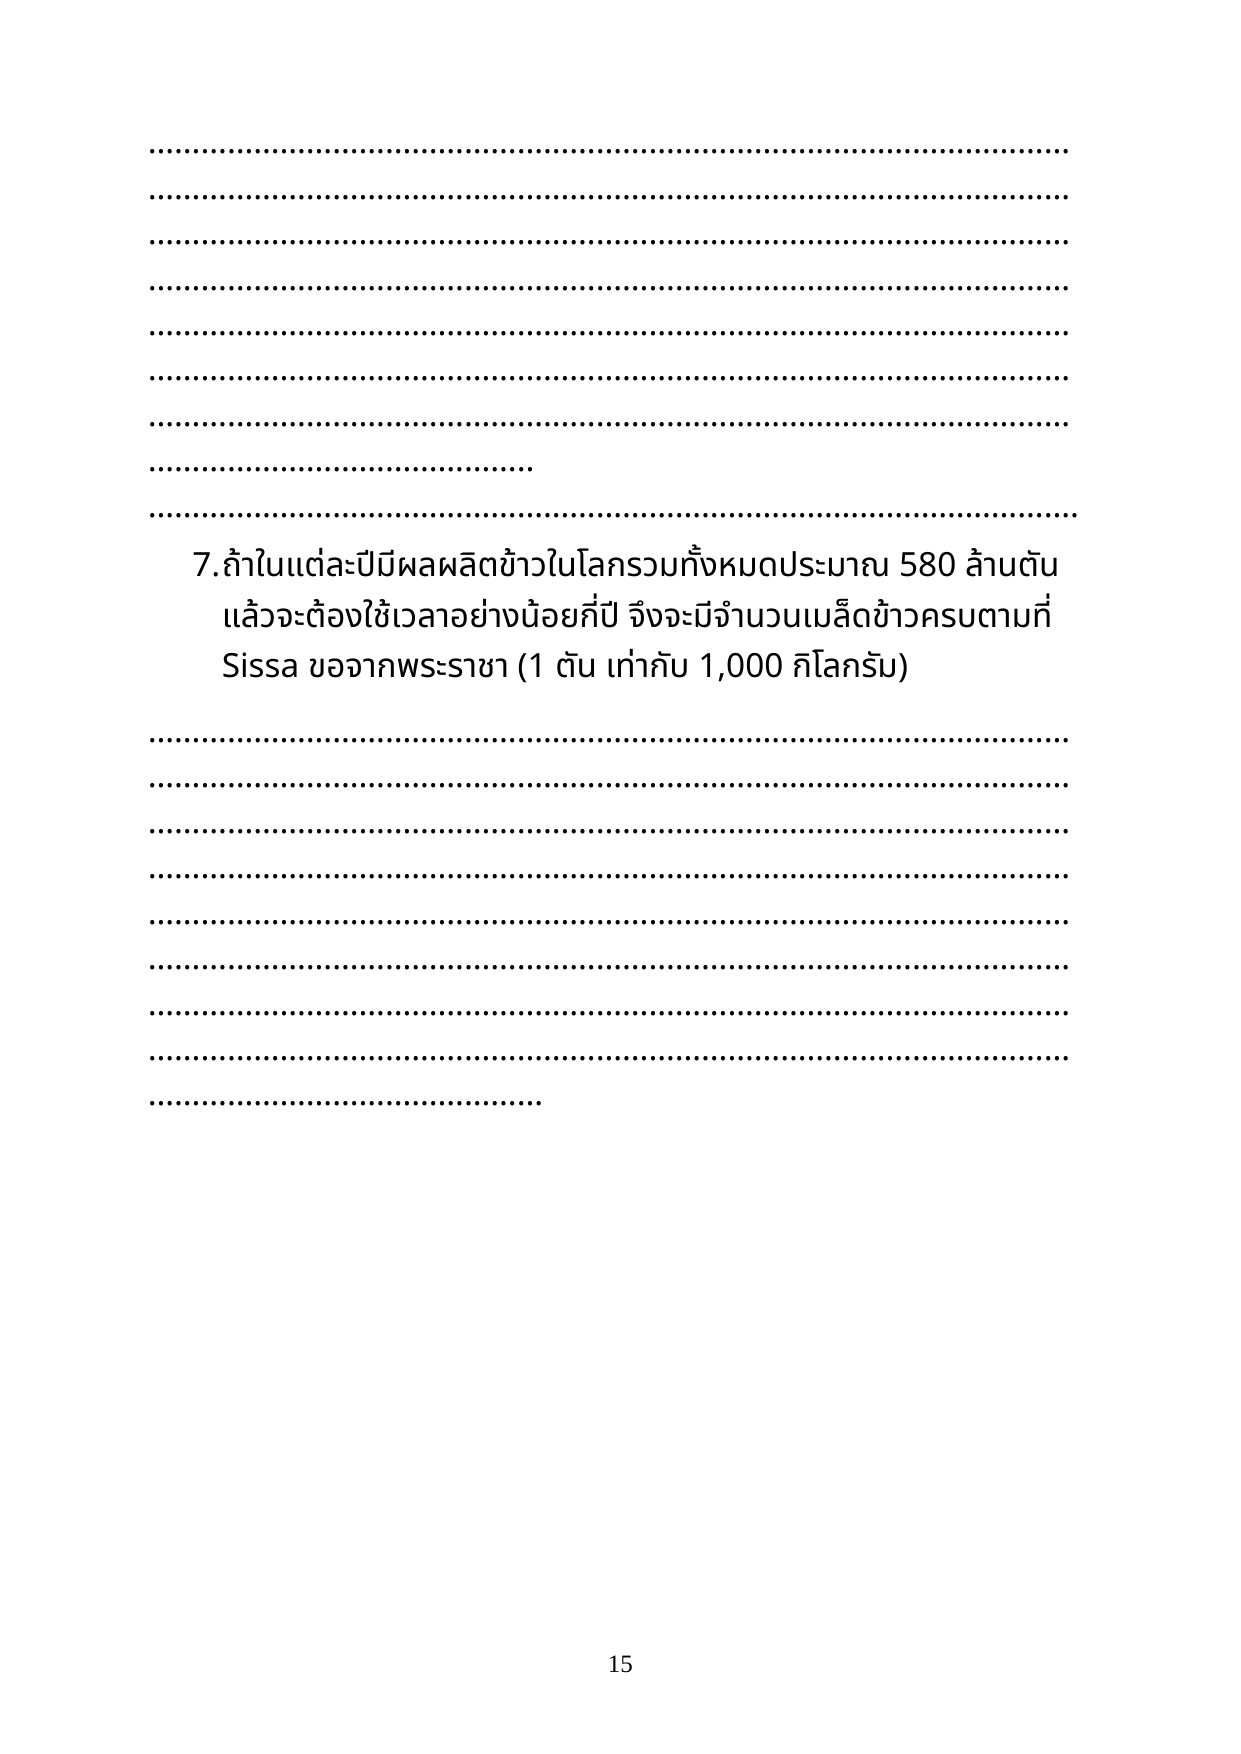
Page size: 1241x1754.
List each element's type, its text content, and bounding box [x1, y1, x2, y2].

list ถ้าในแต่ละปีมีผลผลิตข้าวในโลกรวมทั้งหมดประมาณ 580 ล้านตัน แล้วจะต้องใช้เวลาอย่างน้อยกี่ปี จึงจะมีจำนวนเมล็ดข้าวครบตามที่ Sissa ขอจากพระราชา (1 ตัน เท่ากับ 1,000 กิโลกรัม) [192, 541, 1092, 693]
text …………………………………………………………………………………………………………………………………………………………………………………………………………………………………………………………………………………………………………………………………………………………………………………………………………………………………………………………………………………………………………………………………………………………………………………………………………………………………………………………………………………………………………………..……………………………………………………………………………………………. [148, 118, 1092, 527]
text ………………………………………………………………………………………………………………………………………………………………………………………………………………………………………………………………………………………………………………………………………………………………………………………………………………………………………………………………………………………………………………………………………………………………………………………………………………………………………………………………………………………………………………………………………………………………………………………………………………… [148, 707, 1092, 1116]
